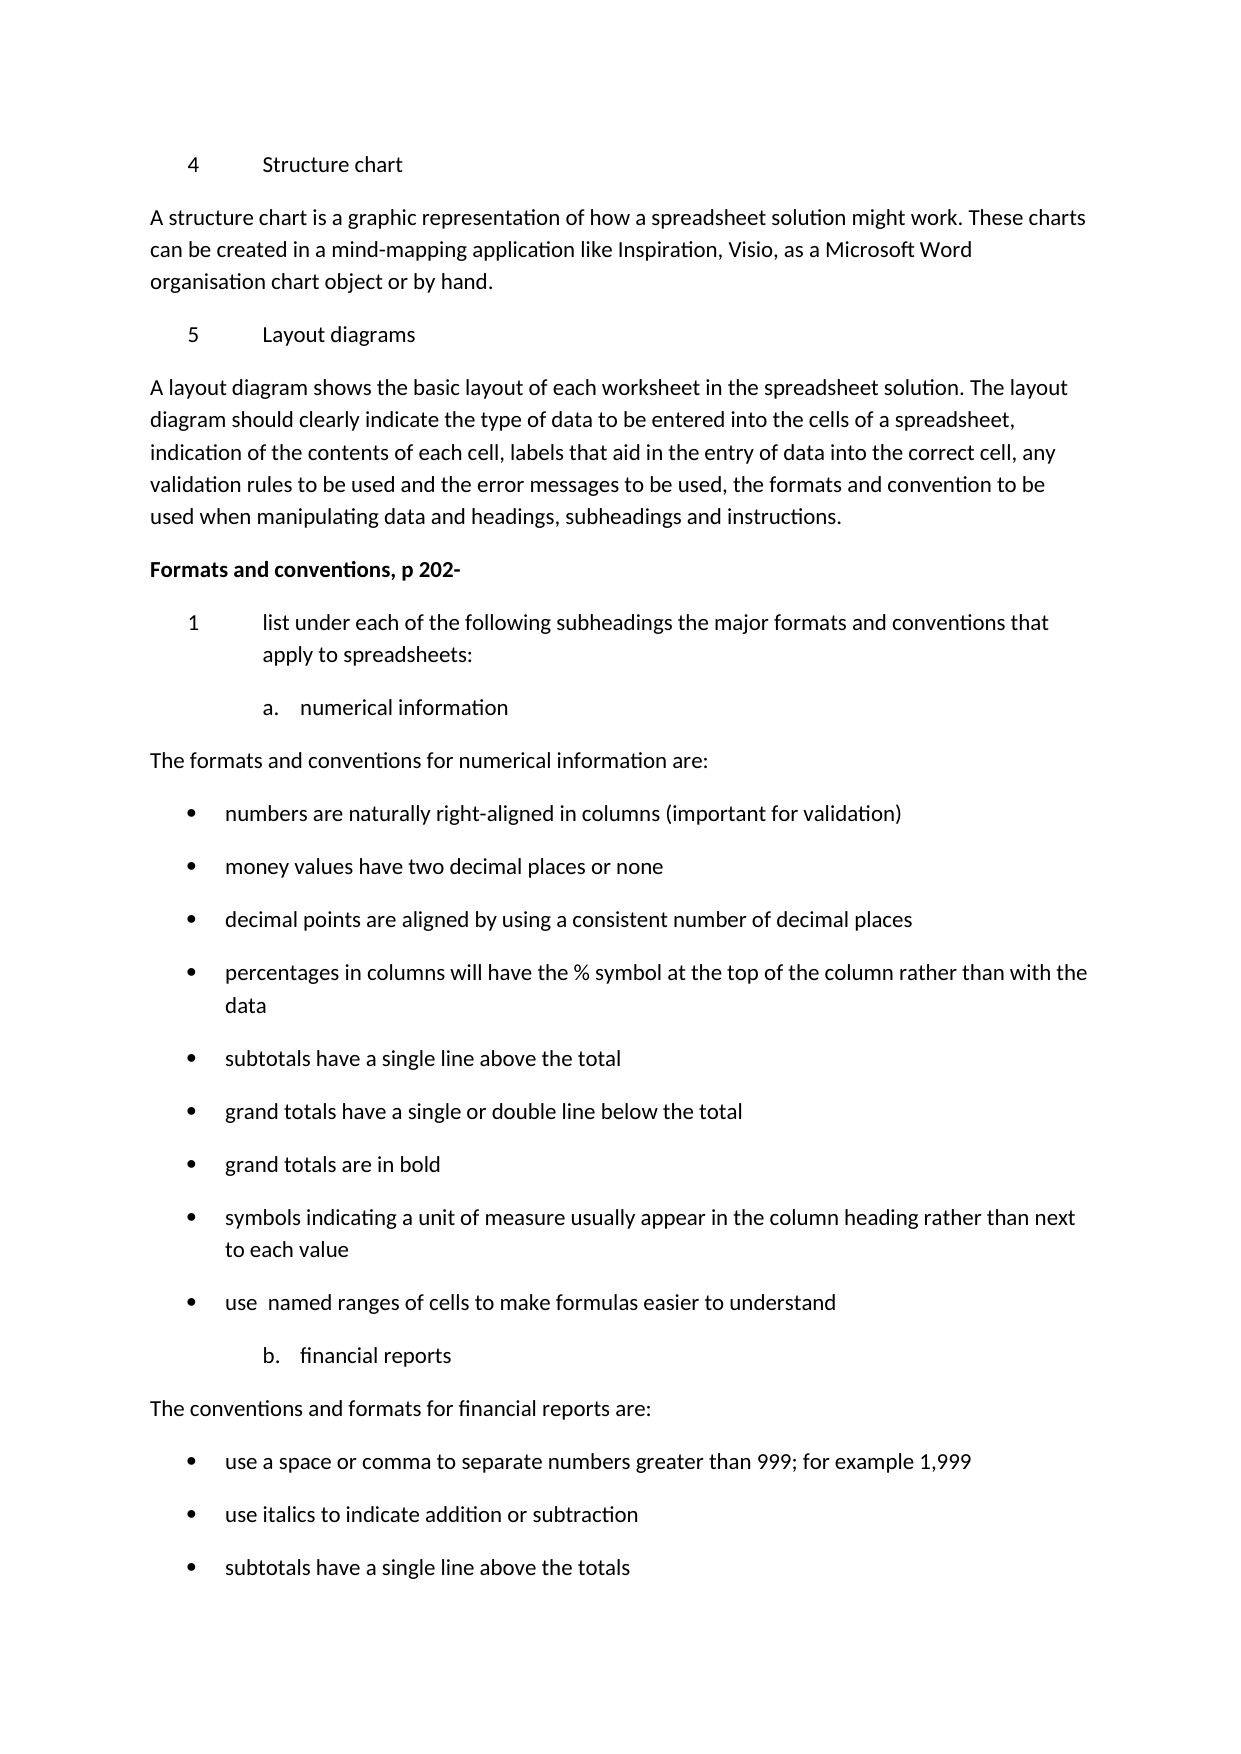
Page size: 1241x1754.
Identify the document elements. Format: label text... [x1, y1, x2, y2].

list financial reports [262, 1341, 1090, 1369]
list money values have two decimal places or none [187, 852, 1090, 881]
list Formats and conventions, p 202- [150, 555, 1090, 583]
list decimal points are aligned by using a consistent number of decimal places [187, 906, 1090, 933]
list subtotals have a single line above the total [187, 1044, 1090, 1072]
list use italics to indicate addition or subtraction [187, 1500, 1090, 1528]
list symbols indicating a unit of measure usually appear in the column heading rather than next to each value [187, 1203, 1090, 1263]
list grand totals have a single or double line below the total [187, 1097, 1090, 1125]
list use a space or comma to separate numbers greater than 999; for example 1,999 [187, 1447, 1090, 1475]
list use named ranges of cells to make formulas easier to understand [187, 1288, 1090, 1316]
list Layout diagrams [187, 320, 1090, 348]
text The formats and conventions for numerical information are: [150, 746, 1090, 774]
list Structure chart [187, 150, 1090, 178]
list grand totals are in bold [187, 1150, 1090, 1178]
list list under each of the following subheadings the major formats and conventions that apply to spreadsheets: [187, 608, 1090, 668]
list numbers are naturally right-aligned in columns (important for validation) [187, 799, 1090, 827]
text The conventions and formats for financial reports are: [150, 1394, 1090, 1422]
list numerical information [262, 693, 1090, 721]
list percentages in columns will have the % symbol at the top of the column rather than with the data [187, 958, 1090, 1019]
list subtotals have a single line above the totals [187, 1553, 1090, 1581]
text A layout diagram shows the basic layout of each worksheet in the spreadsheet solution. The layout diagram should clearly indicate the type of data to be entered into the cells of a spreadsheet, indication of the contents of each cell, labels that aid in the entry of data into the correct cell, any validation rules to be used and the error messages to be used, the formats and convention to be used when manipulating data and headings, subheadings and instructions. [150, 373, 1090, 530]
text A structure chart is a graphic representation of how a spreadsheet solution might work. These charts can be created in a mind-mapping application like Inspiration, Visio, as a Microsoft Word organisation chart object or by hand. [150, 203, 1090, 295]
